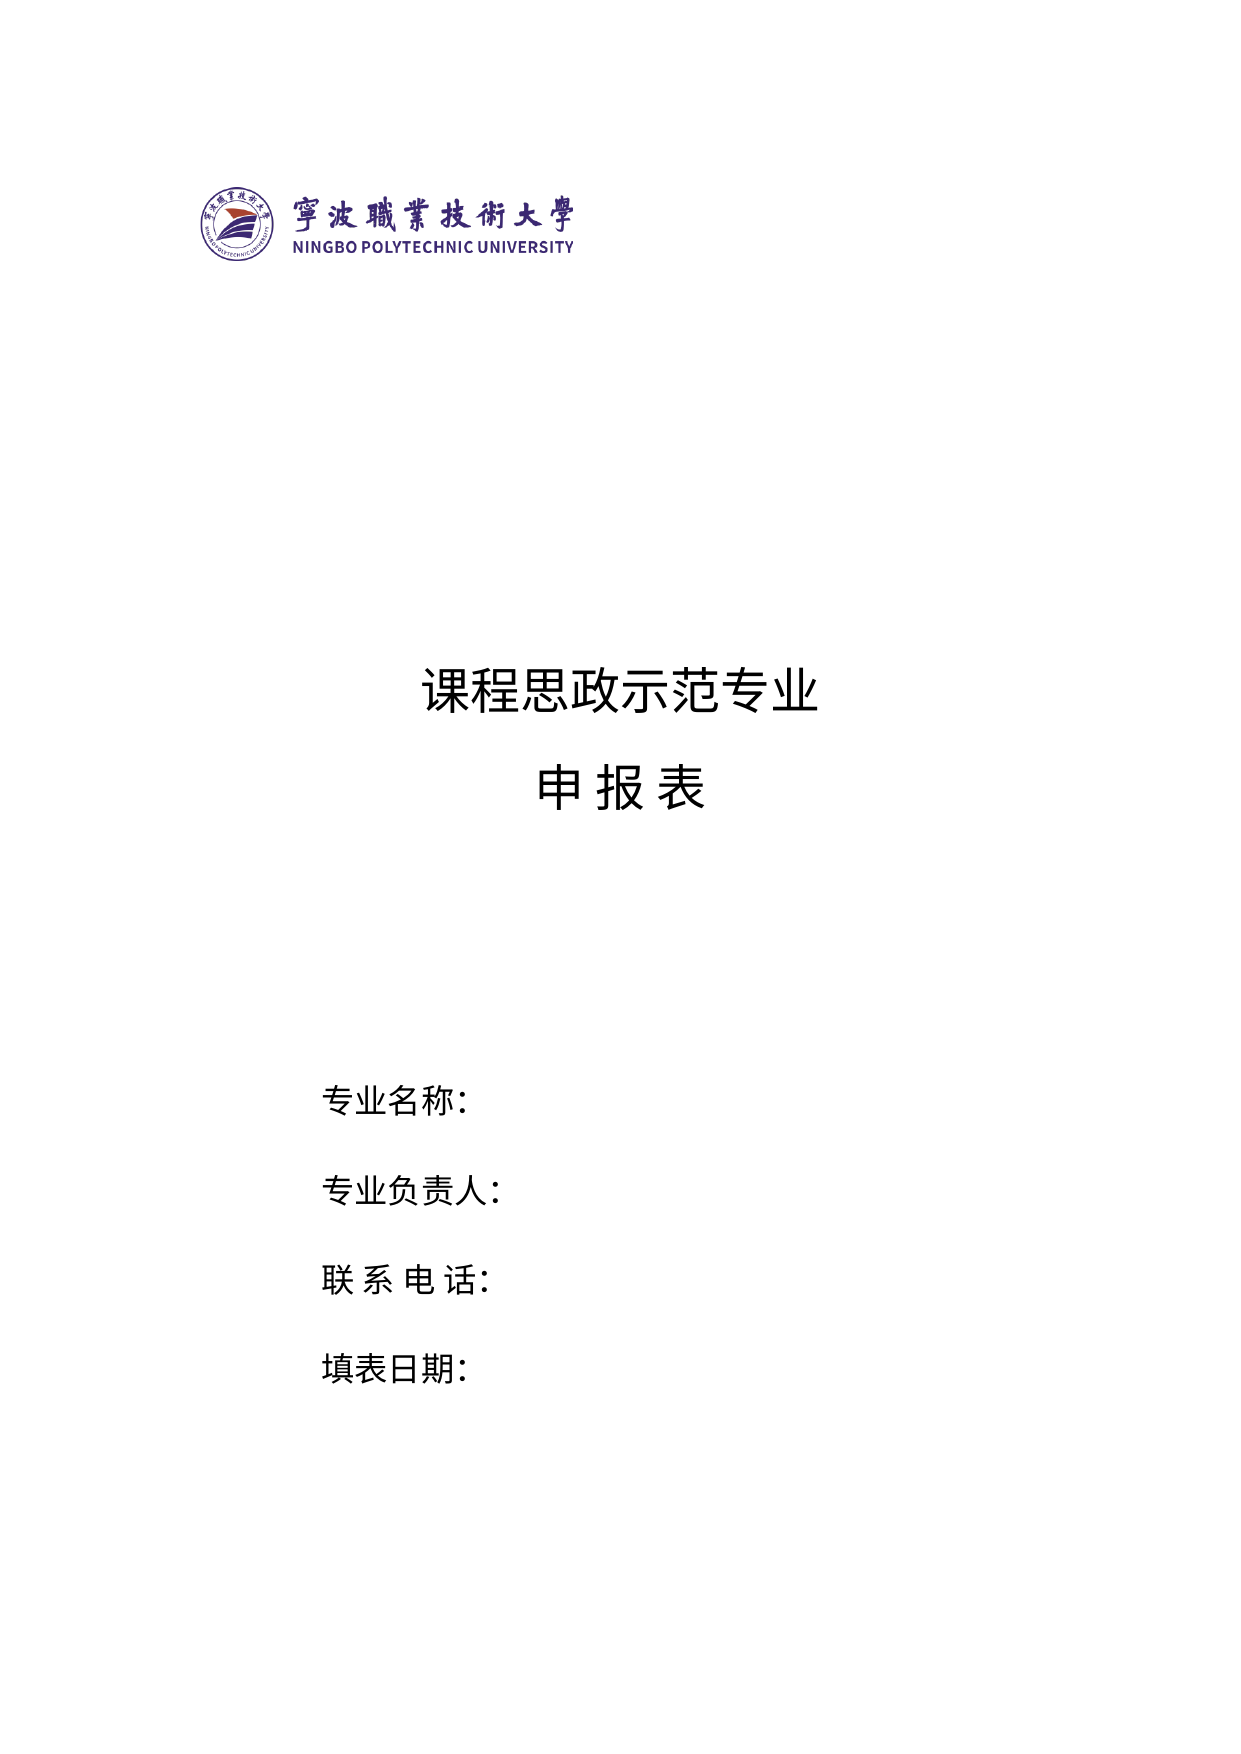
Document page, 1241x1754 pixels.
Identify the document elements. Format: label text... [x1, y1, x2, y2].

text 联 系 电 话： [187, 1245, 1050, 1310]
text 填表日期： [187, 1334, 1050, 1399]
text 专业名称： [187, 1067, 1050, 1132]
text 专业负责人： [187, 1156, 1050, 1221]
text 课程思政示范专业 [187, 639, 1053, 736]
picture [200, 187, 573, 261]
text 申 报 表 [187, 736, 1053, 834]
